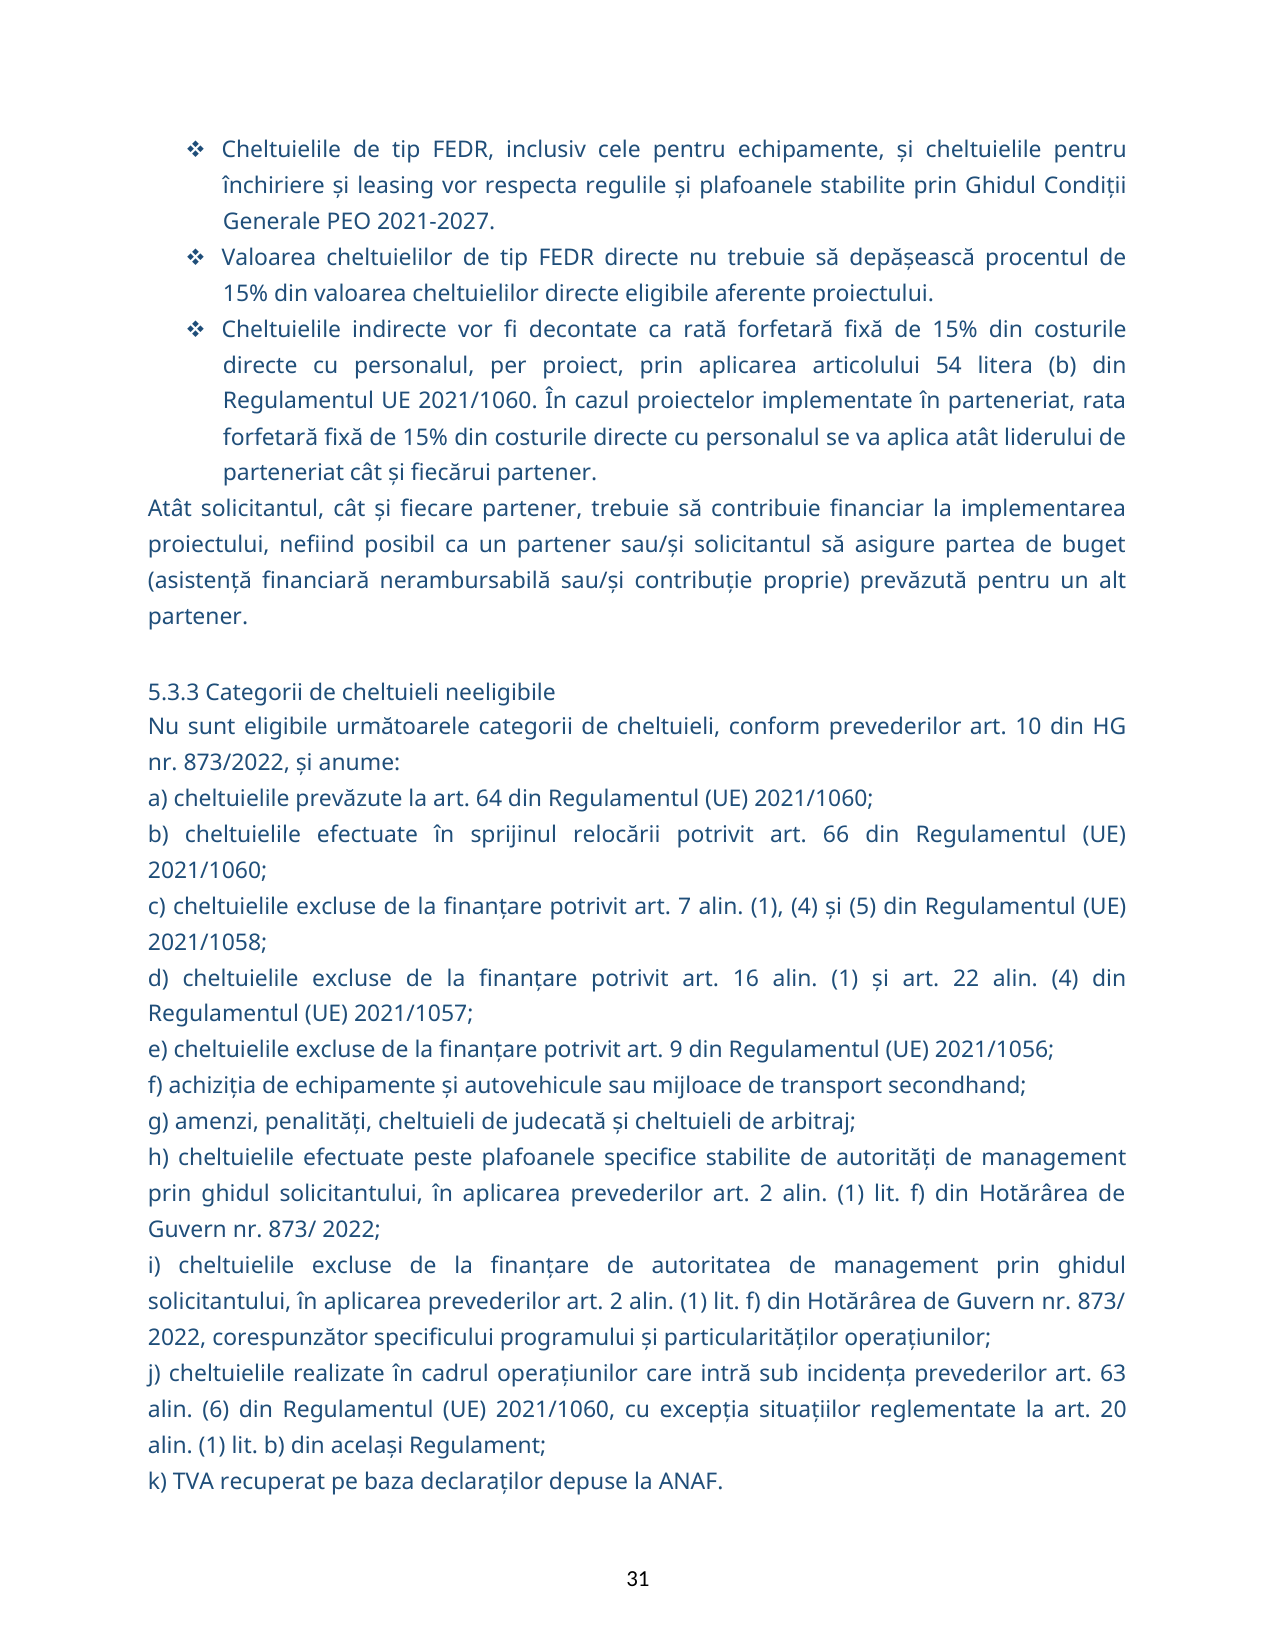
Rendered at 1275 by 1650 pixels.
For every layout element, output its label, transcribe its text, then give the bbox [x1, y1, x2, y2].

list c) cheltuielile excluse de la finanțare potrivit art. 7 alin. (1), (4) și (5) din Regulamentul (UE) 2021/1058; [148, 889, 1127, 957]
list d) cheltuielile excluse de la finanțare potrivit art. 16 alin. (1) și art. 22 alin. (4) din Regulamentul (UE) 2021/1057; [148, 961, 1127, 1029]
list h) cheltuielile efectuate peste plafoanele specifice stabilite de autorități de management prin ghidul solicitantului, în aplicarea prevederilor art. 2 alin. (1) lit. f) din Hotărârea de Guvern nr. 873/ 2022; [148, 1141, 1127, 1244]
list g) amenzi, penalități, cheltuieli de judecată și cheltuieli de arbitraj; [148, 1105, 1127, 1136]
text Atât solicitantul, cât și fiecare partener, trebuie să contribuie financiar la implementarea proiectului, nefiind posibil ca un partener sau/și solicitantul să asigure partea de buget (asistență financiară nerambursabilă sau/și contribuție proprie) prevăzută pentru un alt partener. [148, 492, 1127, 631]
text Nu sunt eligibile următoarele categorii de cheltuieli, conform prevederilor art. 10 din HG nr. 873/2022, și anume: [148, 710, 1127, 777]
list e) cheltuielile excluse de la finanțare potrivit art. 9 din Regulamentul (UE) 2021/1056; [148, 1033, 1127, 1064]
subtitle 5.3.3 Categorii de cheltuieli neeligibile [148, 676, 1127, 707]
list j) cheltuielile realizate în cadrul operațiunilor care intră sub incidența prevederilor art. 63 alin. (6) din Regulamentul (UE) 2021/1060, cu excepția situațiilor reglementate la art. 20 alin. (1) lit. b) din același Regulament; [148, 1357, 1127, 1460]
list Valoarea cheltuielilor de tip FEDR directe nu trebuie să depășească procentul de 15% din valoarea cheltuielilor directe eligibile aferente proiectului. [185, 241, 1127, 308]
list i) cheltuielile excluse de la finanțare de autoritatea de management prin ghidul solicitantului, în aplicarea prevederilor art. 2 alin. (1) lit. f) din Hotărârea de Guvern nr. 873/ 2022, corespunzător specificului programului și particularităților operațiunilor; [148, 1249, 1127, 1352]
list b) cheltuielile efectuate în sprijinul relocării potrivit art. 66 din Regulamentul (UE) 2021/1060; [148, 818, 1127, 885]
list Cheltuielile de tip FEDR, inclusiv cele pentru echipamente, și cheltuielile pentru închiriere și leasing vor respecta regulile și plafoanele stabilite prin Ghidul Condiții Generale PEO 2021-2027. [185, 133, 1127, 236]
list a) cheltuielile prevăzute la art. 64 din Regulamentul (UE) 2021/1060; [148, 782, 1127, 813]
list k) TVA recuperat pe baza declaraților depuse la ANAF. [148, 1464, 1127, 1496]
list f) achiziția de echipamente și autovehicule sau mijloace de transport secondhand; [148, 1069, 1127, 1101]
list Cheltuielile indirecte vor fi decontate ca rată forfetară fixă de 15% din costurile directe cu personalul, per proiect, prin aplicarea articolului 54 litera (b) din Regulamentul UE 2021/1060. În cazul proiectelor implementate în parteneriat, rata forfetară fixă de 15% din costurile directe cu personalul se va aplica atât liderului de parteneriat cât și fiecărui partener. [185, 313, 1127, 488]
